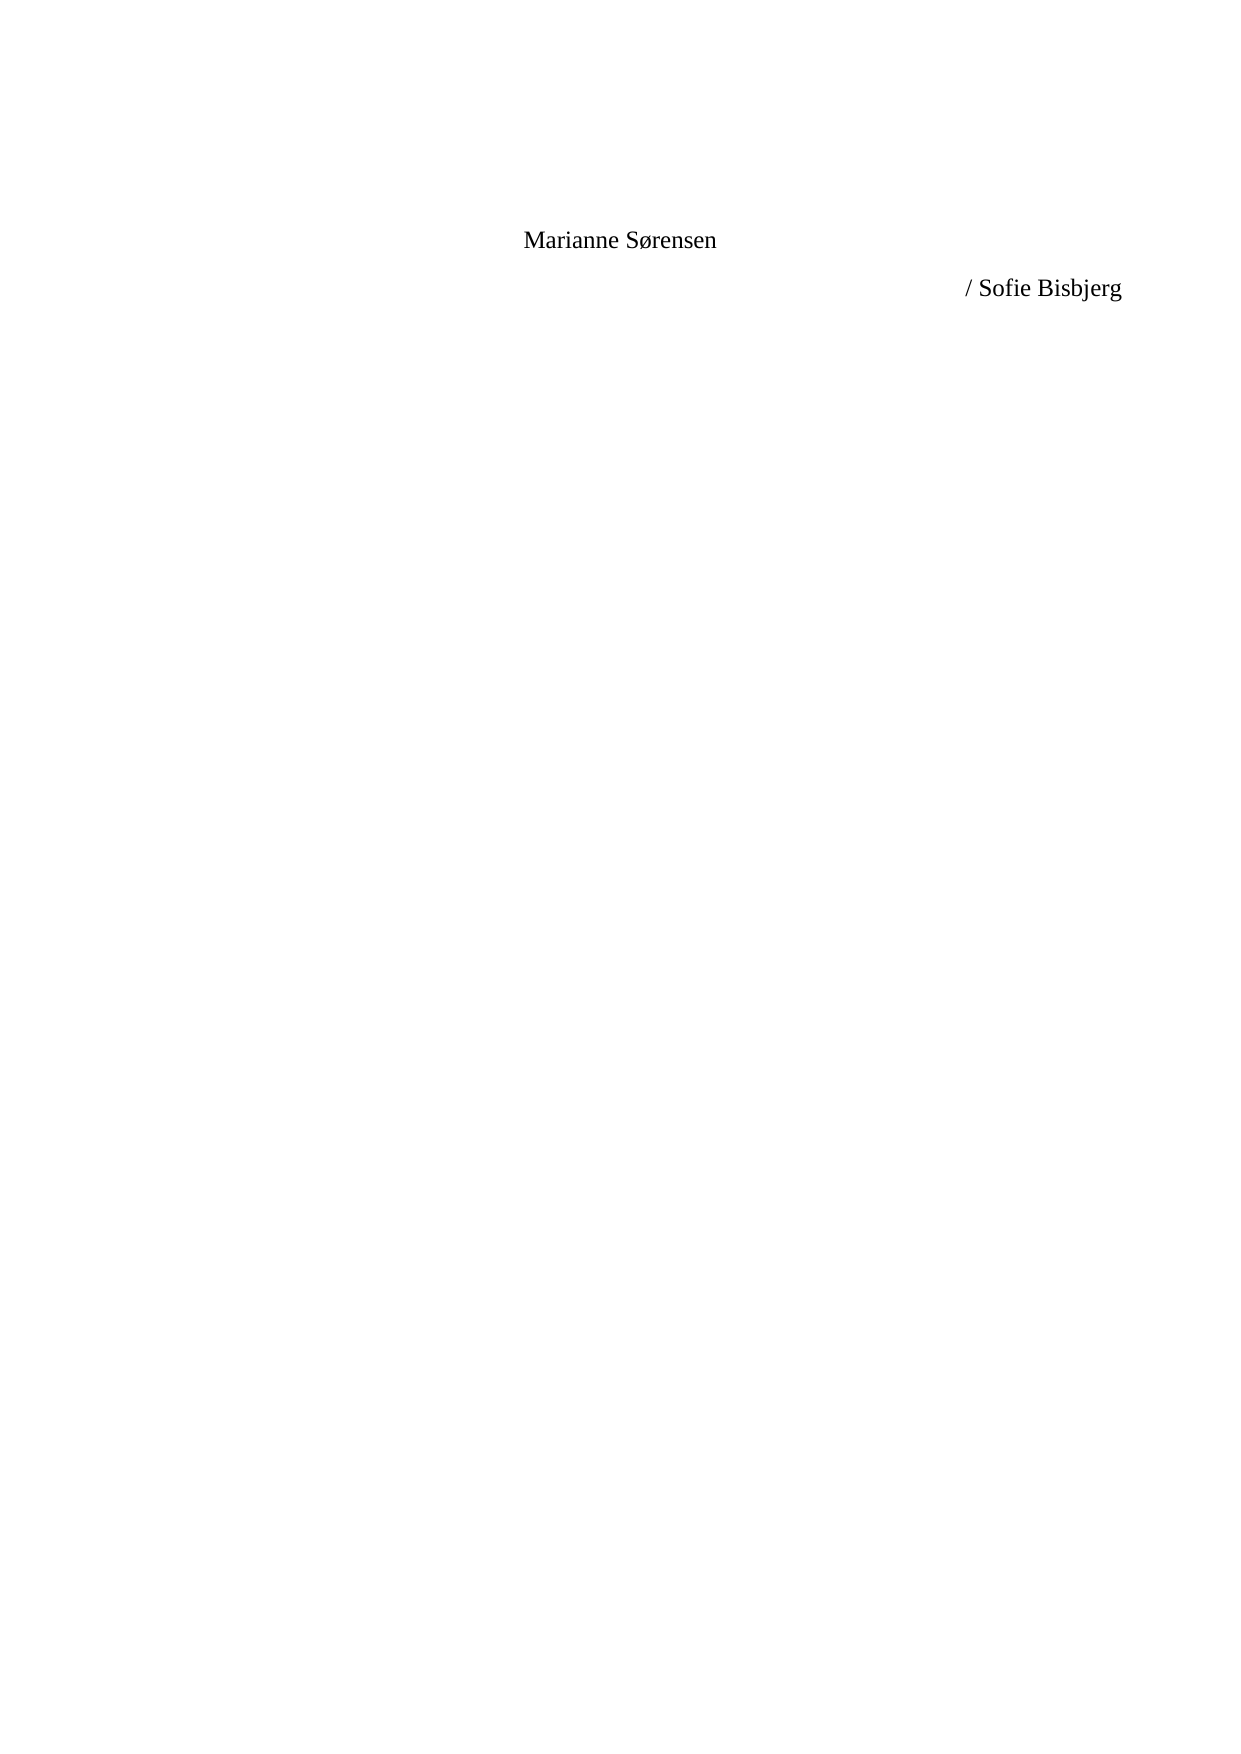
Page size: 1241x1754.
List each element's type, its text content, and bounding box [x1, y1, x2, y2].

text Marianne Sørensen [118, 225, 1122, 254]
text / Sofie Bisbjerg [118, 273, 1122, 301]
